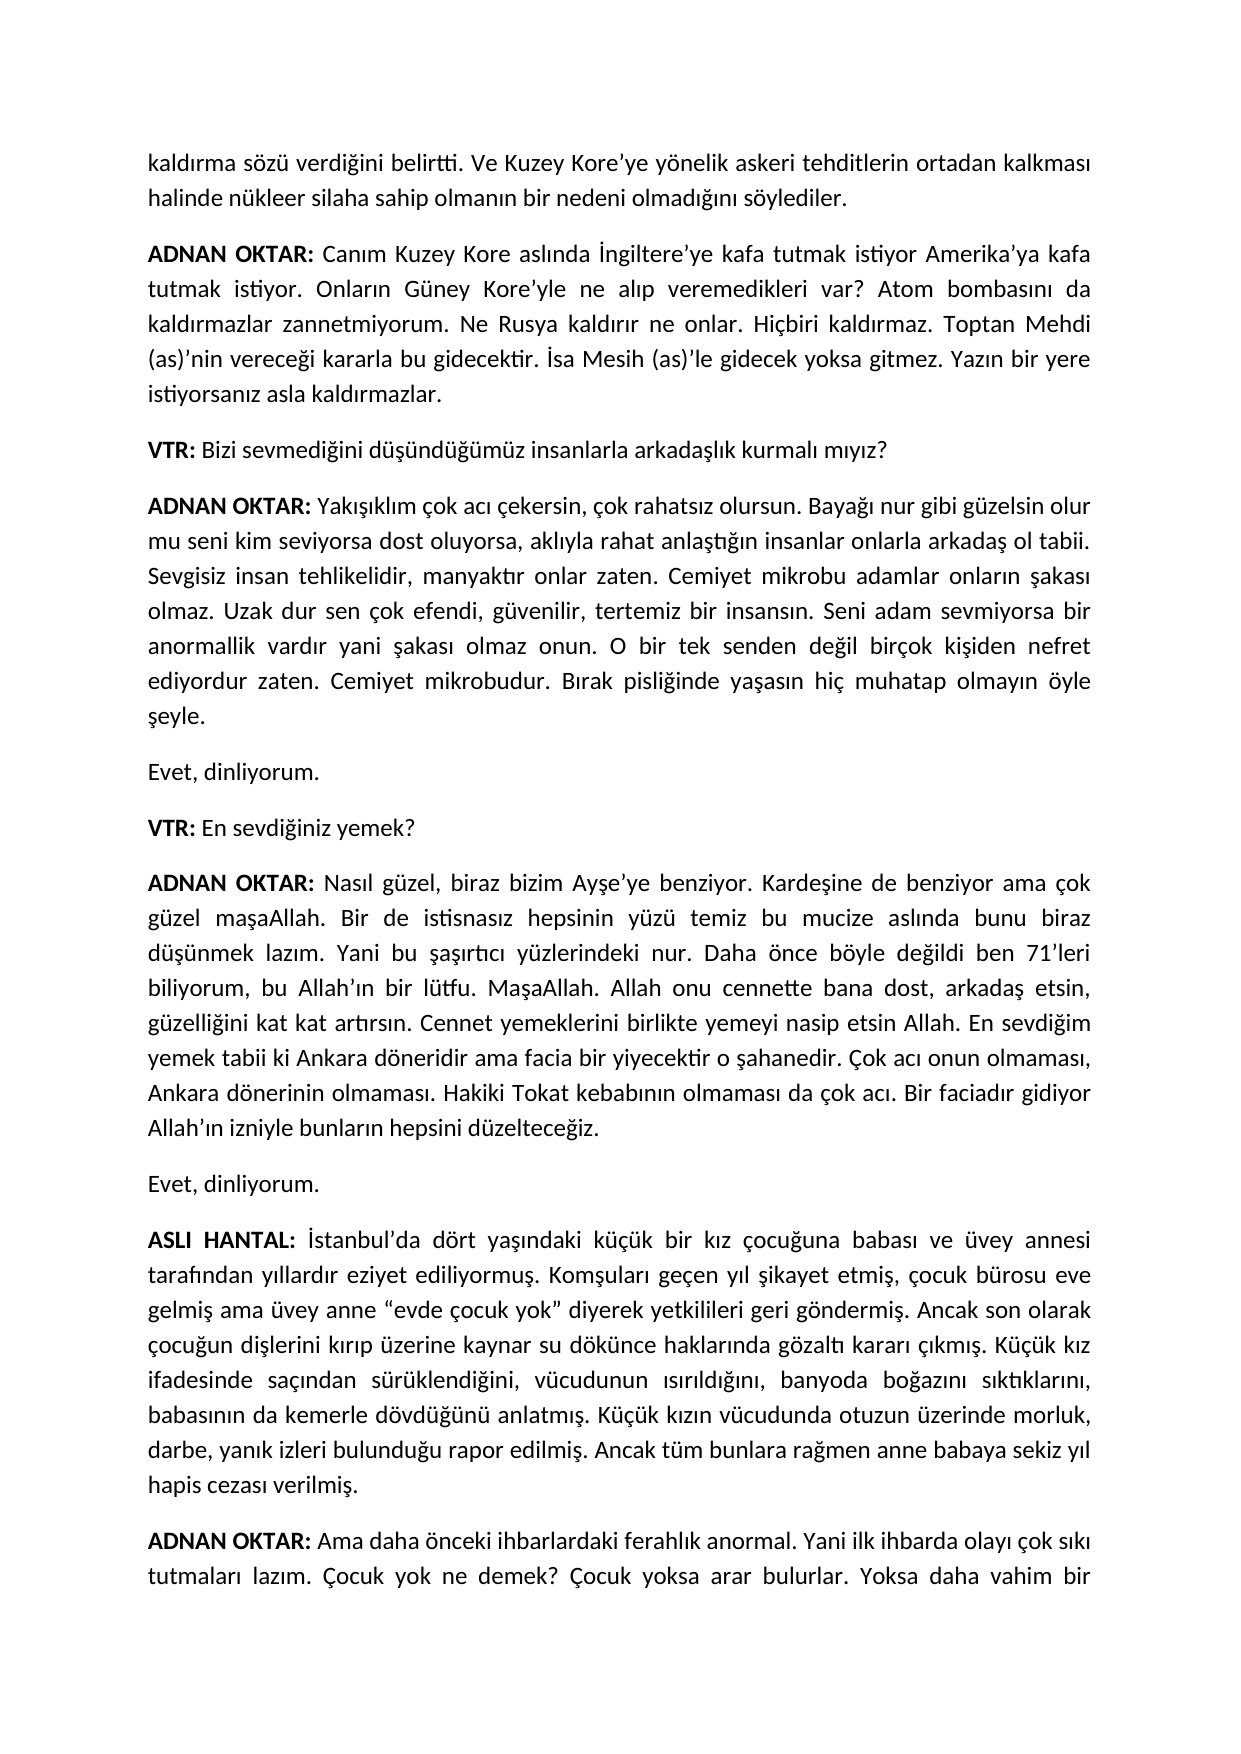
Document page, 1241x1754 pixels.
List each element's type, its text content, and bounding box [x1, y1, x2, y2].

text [148, 1525, 1093, 1591]
text ADNAN OKTAR: Canım Kuzey Kore aslında İngiltere’ye kafa tutmak istiyor Amerika’ya kafa tutmak istiyor. Onların Güney Kore’yle ne alıp veremedikleri var? Atom bombasını da kaldırmazlar zannetmiyorum. Ne Rusya kaldırır ne onlar. Hiçbiri kaldırmaz. Toptan Mehdi (as)’nin vereceği kararla bu gidecektir. İsa Mesih (as)’le gidecek yoksa gitmez. Yazın bir yere istiyorsanız asla kaldırmazlar. [148, 238, 1093, 409]
text ASLI HANTAL: İstanbul’da dört yaşındaki küçük bir kız çocuğuna babası ve üvey annesi tarafından yıllardır eziyet ediliyormuş. Komşuları geçen yıl şikayet etmiş, çocuk bürosu eve gelmiş ama üvey anne “evde çocuk yok” diyerek yetkilileri geri göndermiş. Ancak son olarak çocuğun dişlerini kırıp üzerine kaynar su dökünce haklarında gözaltı kararı çıkmış. Küçük kız ifadesinde saçından sürüklendiğini, vücudunun ısırıldığını, banyoda boğazını sıktıklarını, babasının da kemerle dövdüğünü anlatmış. Küçük kızın vücudunda otuzun üzerinde morluk, darbe, yanık izleri bulunduğu rapor edilmiş. Ancak tüm bunlara rağmen anne babaya sekiz yıl hapis cezası verilmiş. [148, 1224, 1093, 1500]
text VTR: En sevdiğiniz yemek? [148, 812, 1093, 842]
text Evet, dinliyorum. [148, 1168, 1093, 1199]
text ADNAN OKTAR: Nasıl güzel, biraz bizim Ayşe’ye benziyor. Kardeşine de benziyor ama çok güzel maşaAllah. Bir de istisnasız hepsinin yüzü temiz bu mucize aslında bunu biraz düşünmek lazım. Yani bu şaşırtıcı yüzlerindeki nur. Daha önce böyle değildi ben 71’leri biliyorum, bu Allah’ın bir lütfu. MaşaAllah. Allah onu cennette bana dost, arkadaş etsin, güzelliğini kat kat artırsın. Cennet yemeklerini birlikte yemeyi nasip etsin Allah. En sevdiğim yemek tabii ki Ankara döneridir ama facia bir yiyecektir o şahanedir. Çok acı onun olmaması, Ankara dönerinin olmaması. Hakiki Tokat kebabının olmaması da çok acı. Bir faciadır gidiyor Allah’ın izniyle bunların hepsini düzelteceğiz. [148, 868, 1093, 1143]
text Evet, dinliyorum. [148, 756, 1093, 786]
text VTR: Bizi sevmediğini düşündüğümüz insanlarla arkadaşlık kurmalı mıyız? [148, 434, 1093, 465]
text ADNAN OKTAR: Yakışıklım çok acı çekersin, çok rahatsız olursun. Bayağı nur gibi güzelsin olur mu seni kim seviyorsa dost oluyorsa, aklıyla rahat anlaştığın insanlar onlarla arkadaş ol tabii. Sevgisiz insan tehlikelidir, manyaktır onlar zaten. Cemiyet mikrobu adamlar onların şakası olmaz. Uzak dur sen çok efendi, güvenilir, tertemiz bir insansın. Seni adam sevmiyorsa bir anormallik vardır yani şakası olmaz onun. O bir tek senden değil birçok kişiden nefret ediyordur zaten. Cemiyet mikrobudur. Bırak pisliğinde yaşasın hiç muhatap olmayın öyle şeyle. [148, 490, 1093, 731]
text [148, 148, 1093, 213]
